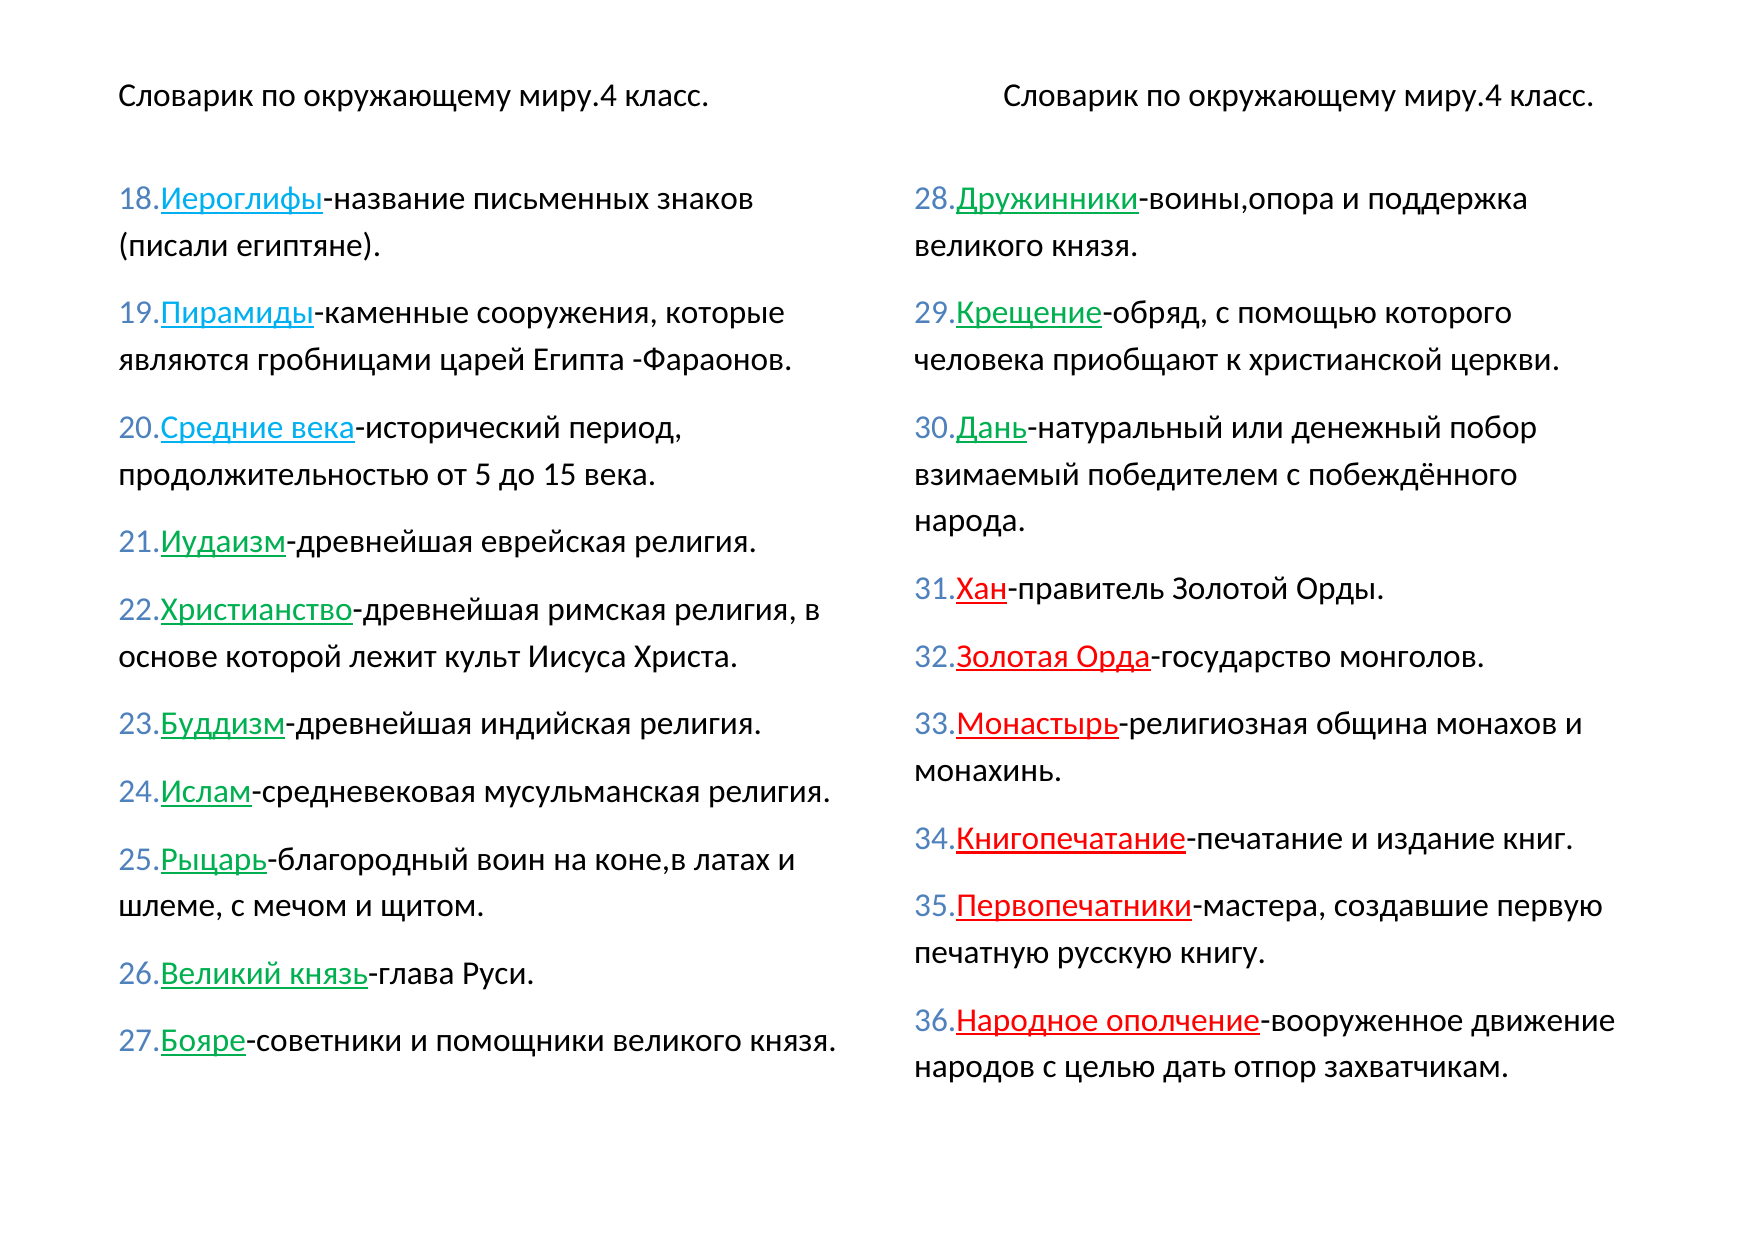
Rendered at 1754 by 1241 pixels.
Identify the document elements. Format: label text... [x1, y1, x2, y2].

text 33.Монастырь-религиозная община монахов и монахинь. [914, 702, 1636, 790]
text 18.Иероглифы-название письменных знаков (писали египтяне). [118, 177, 840, 265]
text 35.Первопечатники-мастера, создавшие первую печатную русскую книгу. [914, 884, 1636, 972]
text 31.Хан-правитель Золотой Орды. [914, 567, 1636, 608]
text 34.Книгопечатание-печатание и издание книг. [914, 817, 1636, 857]
text 19.Пирамиды-каменные сооружения, которые являются гробницами царей Египта -Фараонов. [118, 292, 840, 379]
text 27.Бояре-советники и помощники великого князя. [118, 1019, 840, 1060]
text 23.Буддизм-древнейшая индийская религия. [118, 702, 840, 743]
text 32.Золотая Орда-государство монголов. [914, 635, 1636, 675]
text 25.Рыцарь-благородный воин на коне,в латах и шлеме, с мечом и щитом. [118, 837, 840, 925]
text 20.Средние века-исторический период, продолжительностью от 5 до 15 века. [118, 406, 840, 493]
text 22.Христианство-древнейшая римская религия, в основе которой лежит культ Иисуса Христа. [118, 588, 840, 675]
text 30.Дань-натуральный или денежный побор взимаемый победителем с побеждённого народа. [914, 406, 1636, 540]
text 28.Дружинники-воины,опора и поддержка великого князя. [914, 177, 1636, 265]
text 24.Ислам-средневековая мусульманская религия. [118, 770, 840, 811]
text 26.Великий князь-глава Руси. [118, 952, 840, 993]
text 29.Крещение-обряд, с помощью которого человека приобщают к христианской церкви. [914, 292, 1636, 379]
text 21.Иудаизм-древнейшая еврейская религия. [118, 520, 840, 561]
text 36.Народное ополчение-вооруженное движение народов с целью дать отпор захватчикам. [914, 999, 1636, 1086]
